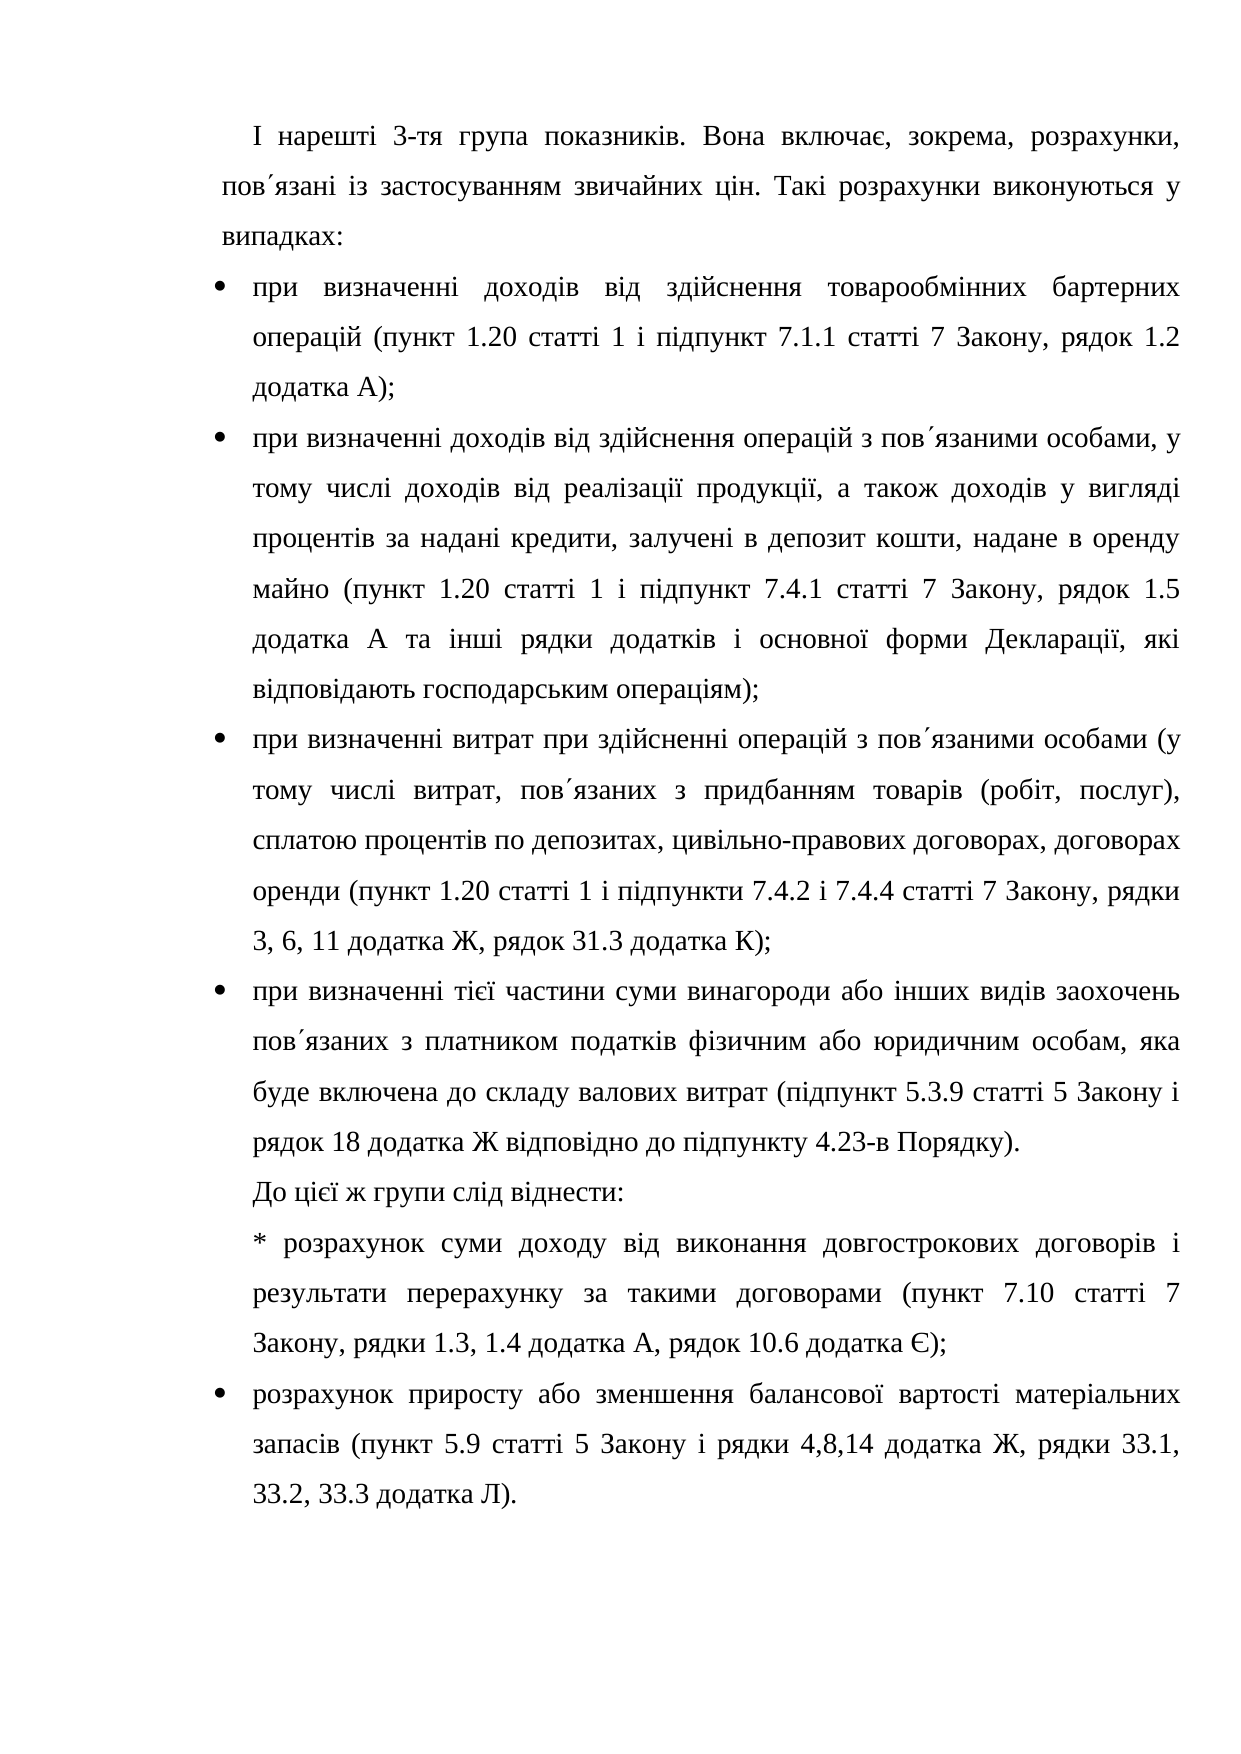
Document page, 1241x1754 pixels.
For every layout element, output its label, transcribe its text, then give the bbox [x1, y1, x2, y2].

text І нарешті 3-тя група показників. Вона включає, зокрема, розрахунки, повязані із застосуванням звичайних цін. Такі розрахунки виконуються у випадках: [222, 118, 1181, 252]
list при визначенні доходів від здійснення товарообмінних бартерних операцій (пункт 1.20 статті 1 і підпункт 7.1.1 статті 7 Закону, рядок 1.2 додатка А); [215, 269, 1181, 403]
text До цієї ж групи слід віднести: [252, 1175, 1181, 1208]
list при визначенні доходів від здійснення операцій з повязаними особами, у тому числі доходів від реалізації продукції, а також доходів у вигляді процентів за надані кредити, залучені в депозит кошти, надане в оренду майно (пункт 1.20 статті 1 і підпункт 7.4.1 статті 7 Закону, рядок 1.5 додатка А та інші рядки додатків і основної форми Декларації, які відповідають господарським операціям); [215, 420, 1181, 705]
list розрахунок приросту або зменшення балансової вартості матеріальних запасів (пункт 5.9 статті 5 Закону і рядки 4,8,14 додатка Ж, рядки 33.1, 33.2, 33.3 додатка Л). [215, 1376, 1181, 1510]
list при визначенні витрат при здійсненні операцій з повязаними особами (у тому числі витрат, повязаних з придбанням товарів (робіт, послуг), сплатою процентів по депозитах, цивільно-правових договорах, договорах оренди (пункт 1.20 статті 1 і підпункти 7.4.2 і 7.4.4 статті 7 Закону, рядки 3, 6, 11 додатка Ж, рядок 31.3 додатка К); [215, 722, 1181, 957]
list при визначенні тієї частини суми винагороди або інших видів заохочень повязаних з платником податків фізичним або юридичним особам, яка буде включена до складу валових витрат (підпункт 5.3.9 статті 5 Закону і рядок 18 додатка Ж відповідно до підпункту 4.23-в Порядку). [215, 973, 1181, 1158]
text * розрахунок суми доходу від виконання довгострокових договорів і результати перерахунку за такими договорами (пункт 7.10 статті 7 Закону, рядки 1.3, 1.4 додатка А, рядок 10.6 додатка Є); [252, 1225, 1181, 1359]
